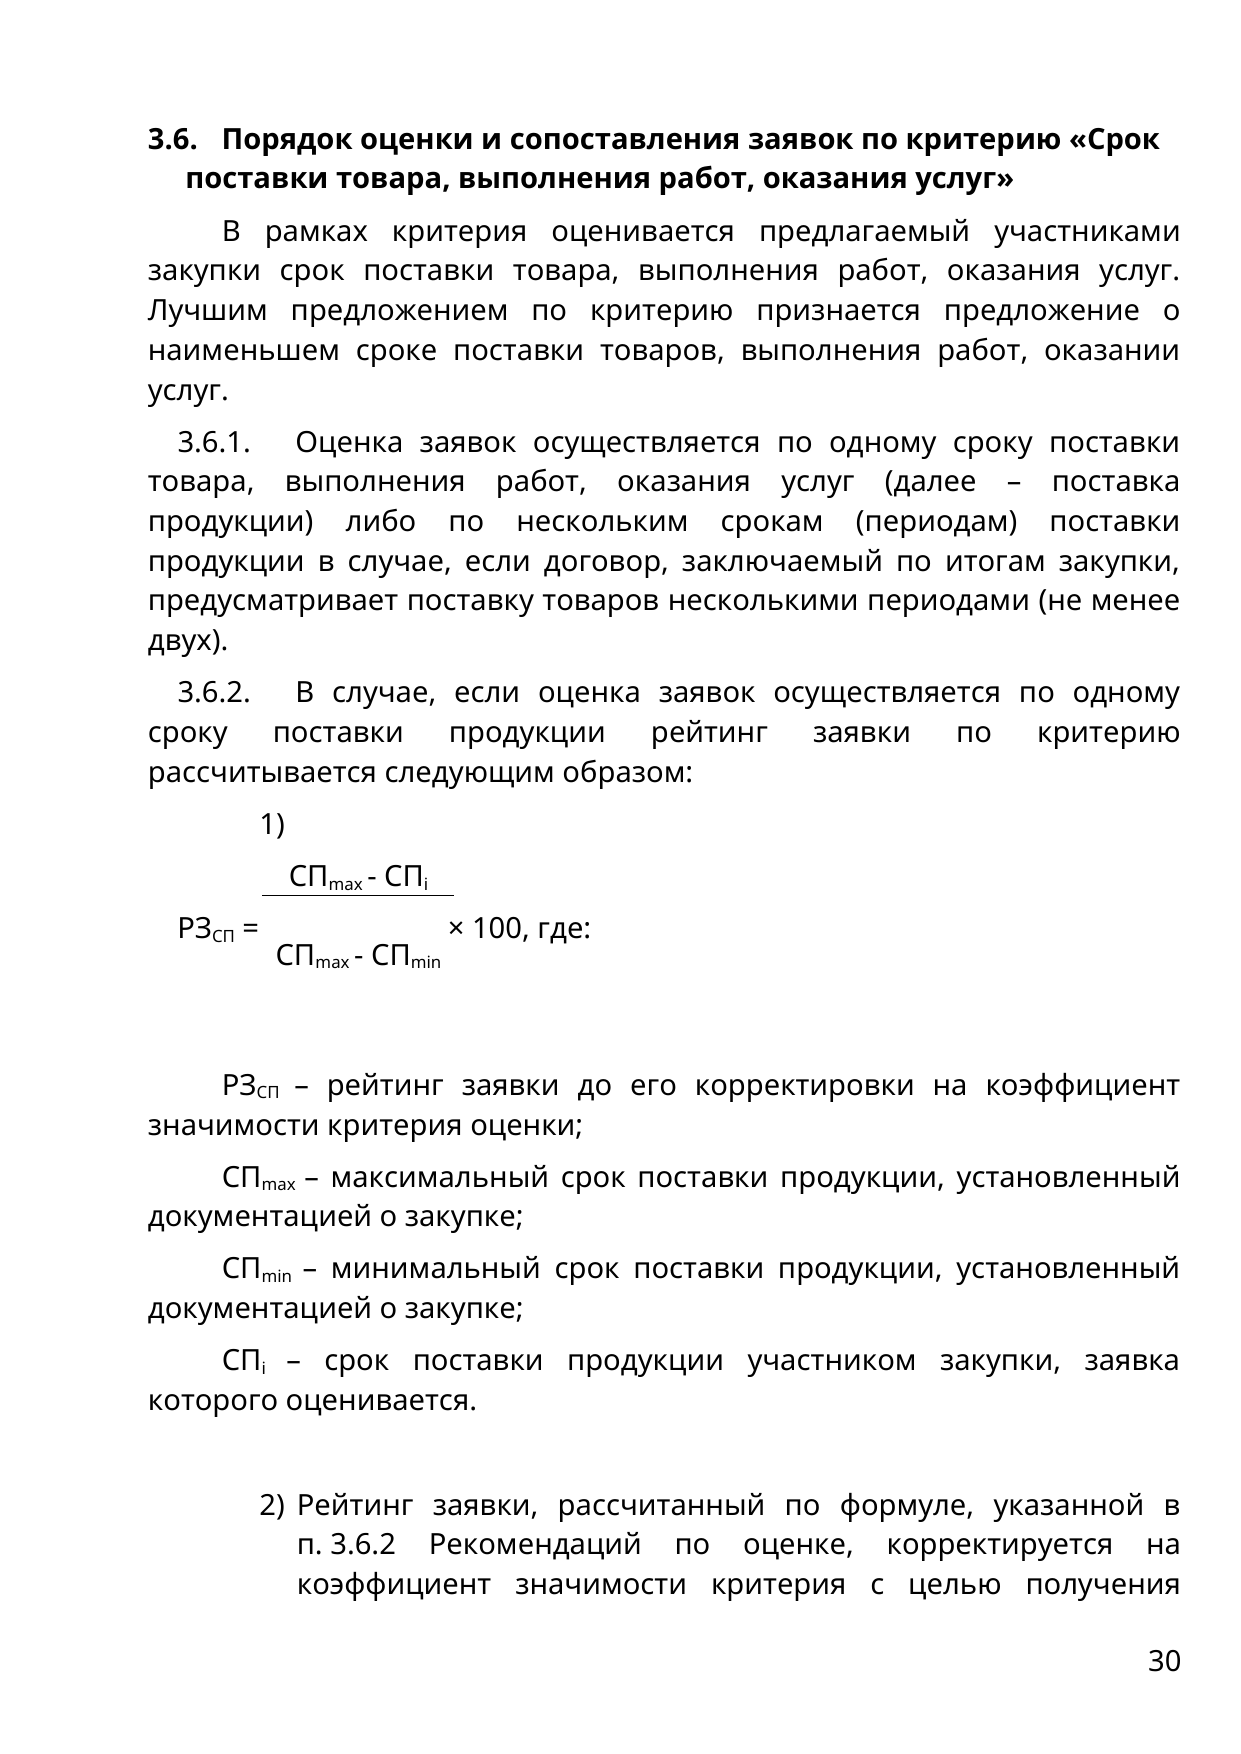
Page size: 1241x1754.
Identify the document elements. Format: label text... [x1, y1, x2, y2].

table_header СПmах - СПi [262, 843, 454, 895]
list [259, 1484, 1181, 1603]
text В рамках критерия оценивается предлагаемый участниками закупки срок поставки товара, выполнения работ, оказания услуг. Лучшим предложением по критерию признается предложение о наименьшем сроке поставки товаров, выполнения работ, оказании услуг. [148, 210, 1181, 408]
text РЗСП – рейтинг заявки до его корректировки на коэффициент значимости критерия оценки; [148, 1064, 1181, 1143]
text СПmax – максимальный срок поставки продукции, установленный документацией о закупке; [148, 1156, 1181, 1235]
table_header × 100, где: [454, 843, 611, 999]
list Порядок оценки и сопоставления заявок по критерию «Срок поставки товара, выполнения работ, оказания услуг» [148, 118, 1181, 197]
table_cell СПmах - СПmin [262, 896, 454, 999]
list Оценка заявок осуществляется по одному сроку поставки товара, выполнения работ, оказания услуг (далее – поставка продукции) либо по нескольким срокам (периодам) поставки продукции в случае, если договор, заключаемый по итогам закупки, предусматривает поставку товаров несколькими периодами (не менее двух). [148, 421, 1181, 659]
text СПmin – минимальный срок поставки продукции, установленный документацией о закупке; [148, 1248, 1181, 1327]
text СПi – срок поставки продукции участником закупки, заявка которого оценивается. [148, 1340, 1181, 1419]
list В случае, если оценка заявок осуществляется по одному сроку поставки продукции рейтинг заявки по критерию рассчитывается следующим образом: [148, 672, 1181, 791]
table_header РЗСП = [148, 843, 262, 999]
